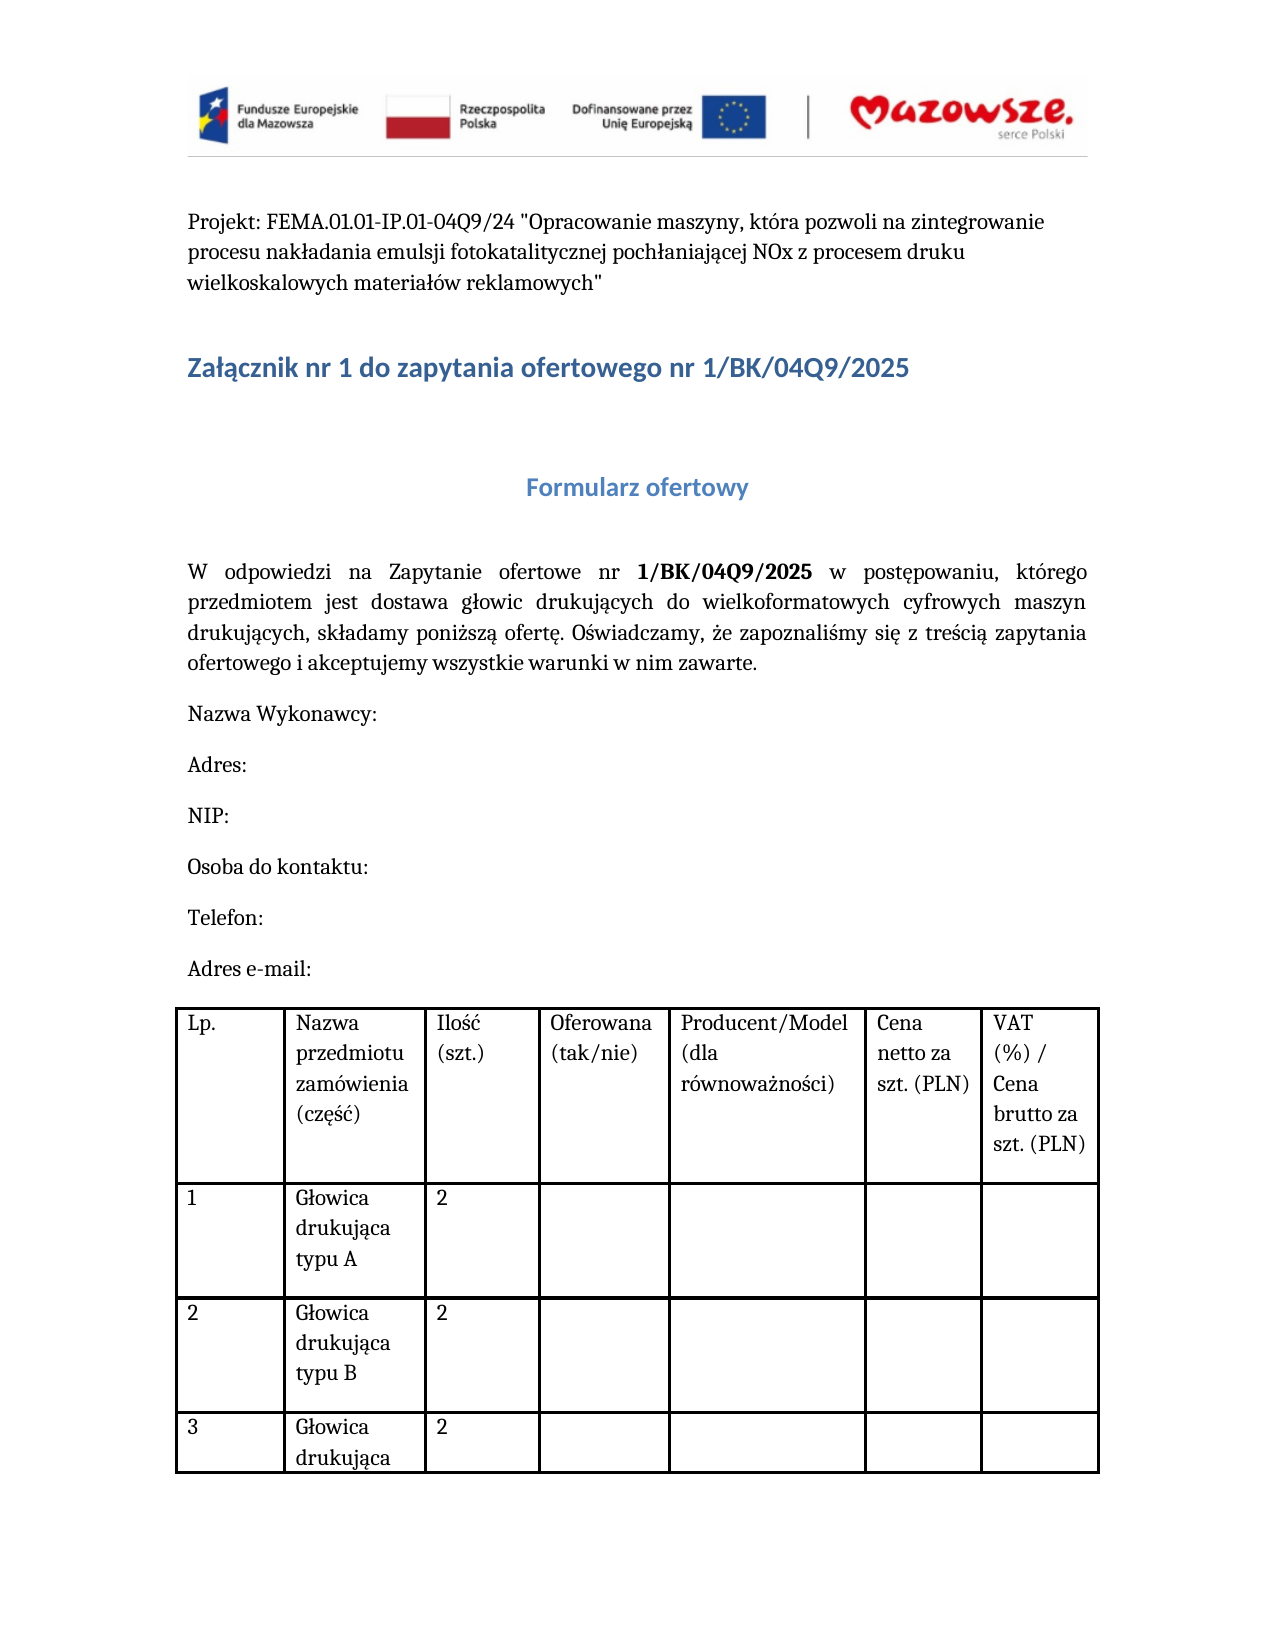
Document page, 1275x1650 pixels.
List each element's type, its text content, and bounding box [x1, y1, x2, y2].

table_cell [671, 1185, 864, 1296]
text Adres: [187, 752, 1087, 778]
table_cell Głowica drukująca typu B [286, 1300, 424, 1411]
table_cell [541, 1414, 668, 1471]
table_cell [541, 1185, 668, 1296]
table_cell [867, 1300, 980, 1411]
text W odpowiedzi na Zapytanie ofertowe nr 1/BK/04Q9/2025 w postępowaniu, którego przedmiotem jest dostawa głowic drukujących do wielkoformatowych cyfrowych maszyn drukujących, składamy poniższą ofertę. Oświadczamy, że zapoznaliśmy się z treścią zapytania ofertowego i akceptujemy wszystkie warunki w nim zawarte. [187, 559, 1087, 676]
table_header VAT (%) / Cena brutto za szt. (PLN) [983, 1010, 1097, 1182]
table_cell 1 [178, 1185, 283, 1296]
table_cell [983, 1185, 1097, 1296]
table_header Lp. [178, 1010, 283, 1182]
table_cell [983, 1414, 1097, 1471]
table_cell Głowica drukująca typu A [286, 1185, 424, 1296]
text Telefon: [187, 905, 1087, 931]
table_cell 2 [427, 1300, 538, 1411]
table_cell 2 [178, 1300, 283, 1411]
table_header Producent/Model (dla równoważności) [671, 1010, 864, 1182]
table_cell 2 [427, 1414, 538, 1471]
table_header Nazwa przedmiotu zamówienia (część) [286, 1010, 424, 1182]
table_cell 3 [178, 1414, 283, 1471]
table_cell [541, 1300, 668, 1411]
text Nazwa Wykonawcy: [187, 701, 1087, 727]
text Projekt: FEMA.01.01-IP.01-04Q9/24 "Opracowanie maszyny, która pozwoli na zintegrowanie procesu nakładania emulsji fotokatalitycznej pochłaniającej NOx z procesem druku wielkoskalowych materiałów reklamowych" [187, 209, 1087, 296]
table_cell [983, 1300, 1097, 1411]
table_cell [867, 1414, 980, 1471]
table_header Ilość (szt.) [427, 1010, 538, 1182]
table_cell [867, 1185, 980, 1296]
text NIP: [187, 803, 1087, 829]
picture [187, 75, 1088, 158]
subtitle Formularz ofertowy [187, 470, 1087, 503]
table_cell Głowica drukująca typu C [286, 1414, 424, 1471]
text Osoba do kontaktu: [187, 854, 1087, 880]
table_header Oferowana (tak/nie) [541, 1010, 668, 1182]
table_cell 2 [427, 1185, 538, 1296]
text Adres e-mail: [187, 956, 1087, 982]
table_cell [671, 1414, 864, 1471]
table_cell [671, 1300, 864, 1411]
table_header Cena netto za szt. (PLN) [867, 1010, 980, 1182]
subtitle Załącznik nr 1 do zapytania ofertowego nr 1/BK/04Q9/2025 [187, 349, 1087, 385]
